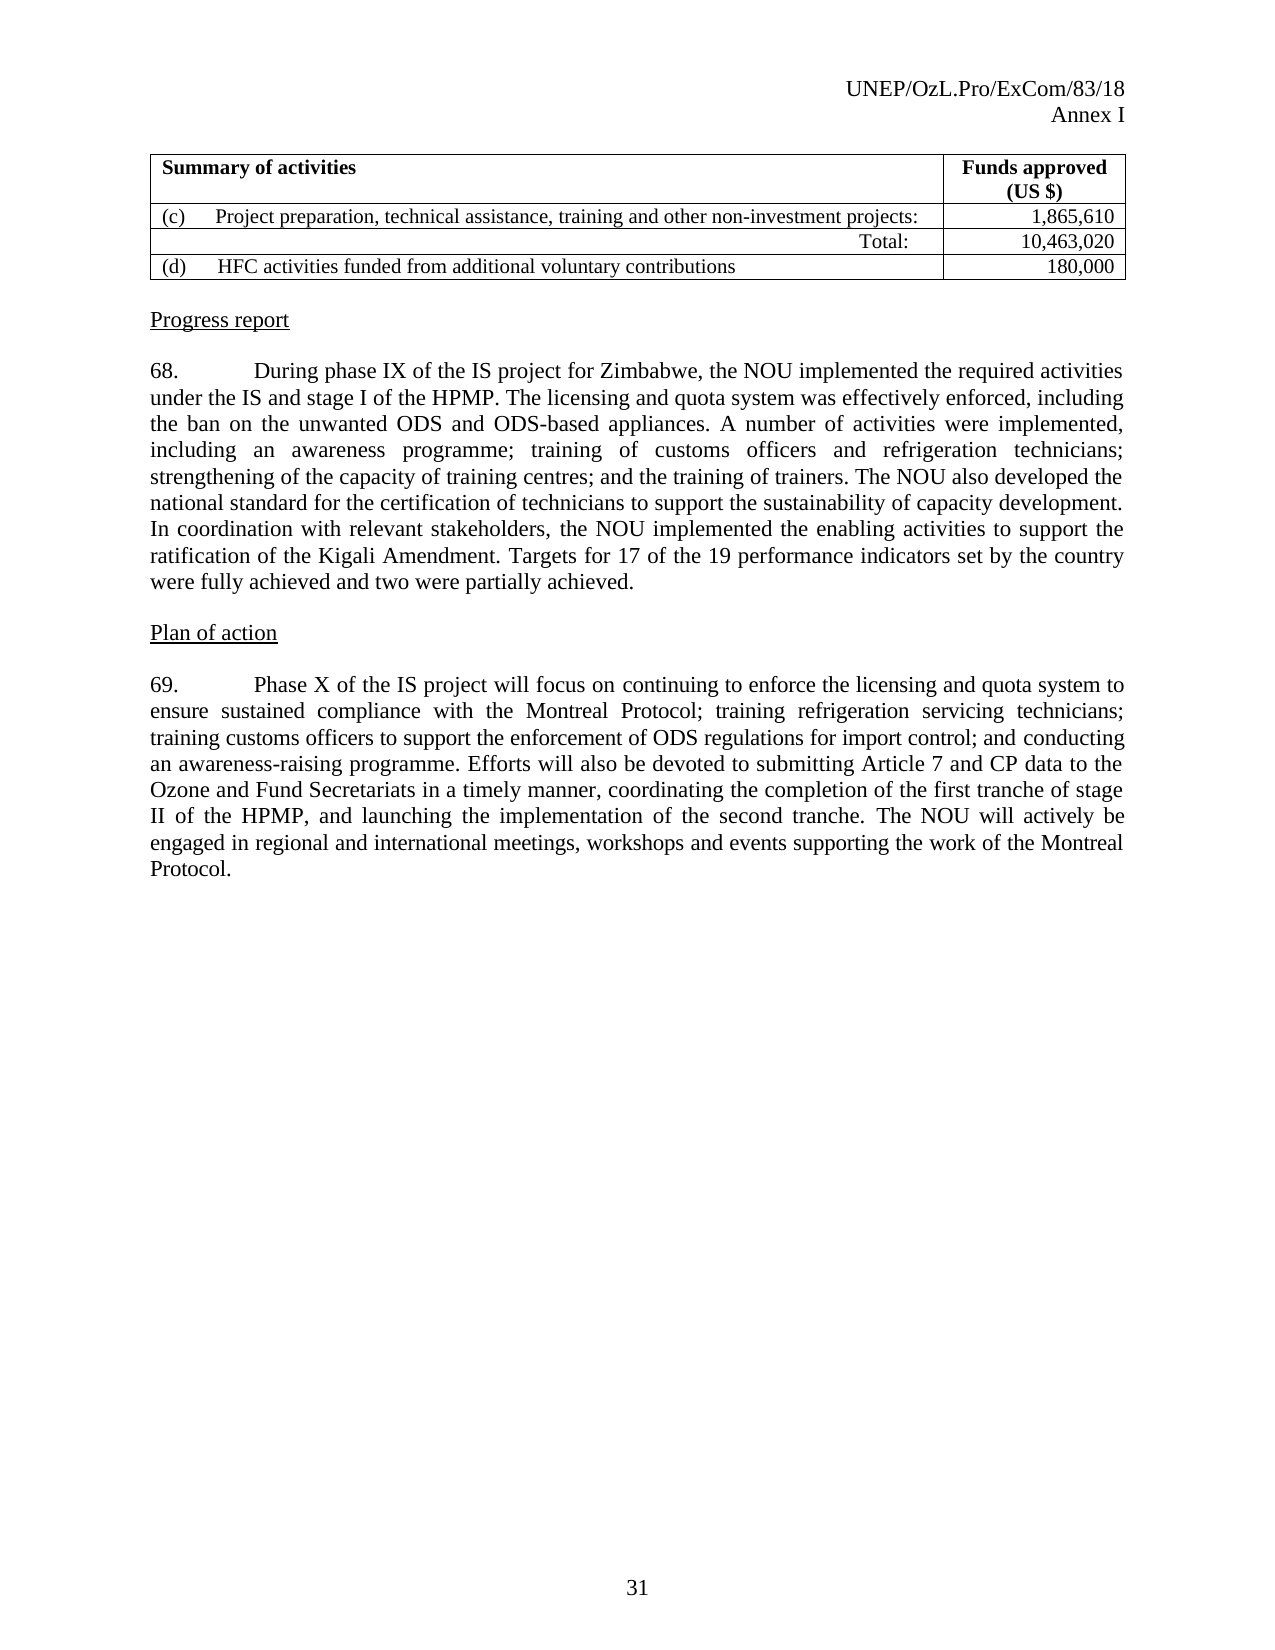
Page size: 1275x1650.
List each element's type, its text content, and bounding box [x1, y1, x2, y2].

text Plan of action [150, 619, 1125, 646]
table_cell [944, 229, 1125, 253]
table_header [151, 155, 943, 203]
list During phase IX of the IS project for Zimbabwe, the NOU implemented the required activities under the IS and stage I of the HPMP. The licensing and quota system was effectively enforced, including the ban on the unwanted ODS and ODS-based appliances. A number of activities were implemented, including an awareness programme; training of customs officers and refrigeration technicians; strengthening of the capacity of training centres; and the training of trainers. The NOU also developed the national standard for the certification of technicians to support the sustainability of capacity development. In coordination with relevant stakeholders, the NOU implemented the enabling activities to support the ratification of the Kigali Amendment. Targets for 17 of the 19 performance indicators set by the country were fully achieved and two were partially achieved. [150, 357, 1125, 594]
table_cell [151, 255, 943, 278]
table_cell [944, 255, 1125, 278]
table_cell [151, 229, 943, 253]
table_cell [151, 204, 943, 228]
list Phase X of the IS project will focus on continuing to enforce the licensing and quota system to ensure sustained compliance with the Montreal Protocol; training refrigeration servicing technicians; training customs officers to support the enforcement of ODS regulations for import control; and conducting an awareness-raising programme. Efforts will also be devoted to submitting Article 7 and CP data to the Ozone and Fund Secretariats in a timely manner, coordinating the completion of the first tranche of stage II of the HPMP, and launching the implementation of the second tranche. The NOU will actively be engaged in regional and international meetings, workshops and events supporting the work of the Montreal Protocol. [150, 671, 1125, 882]
text Progress report [150, 306, 1125, 332]
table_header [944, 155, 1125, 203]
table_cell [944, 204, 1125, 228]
